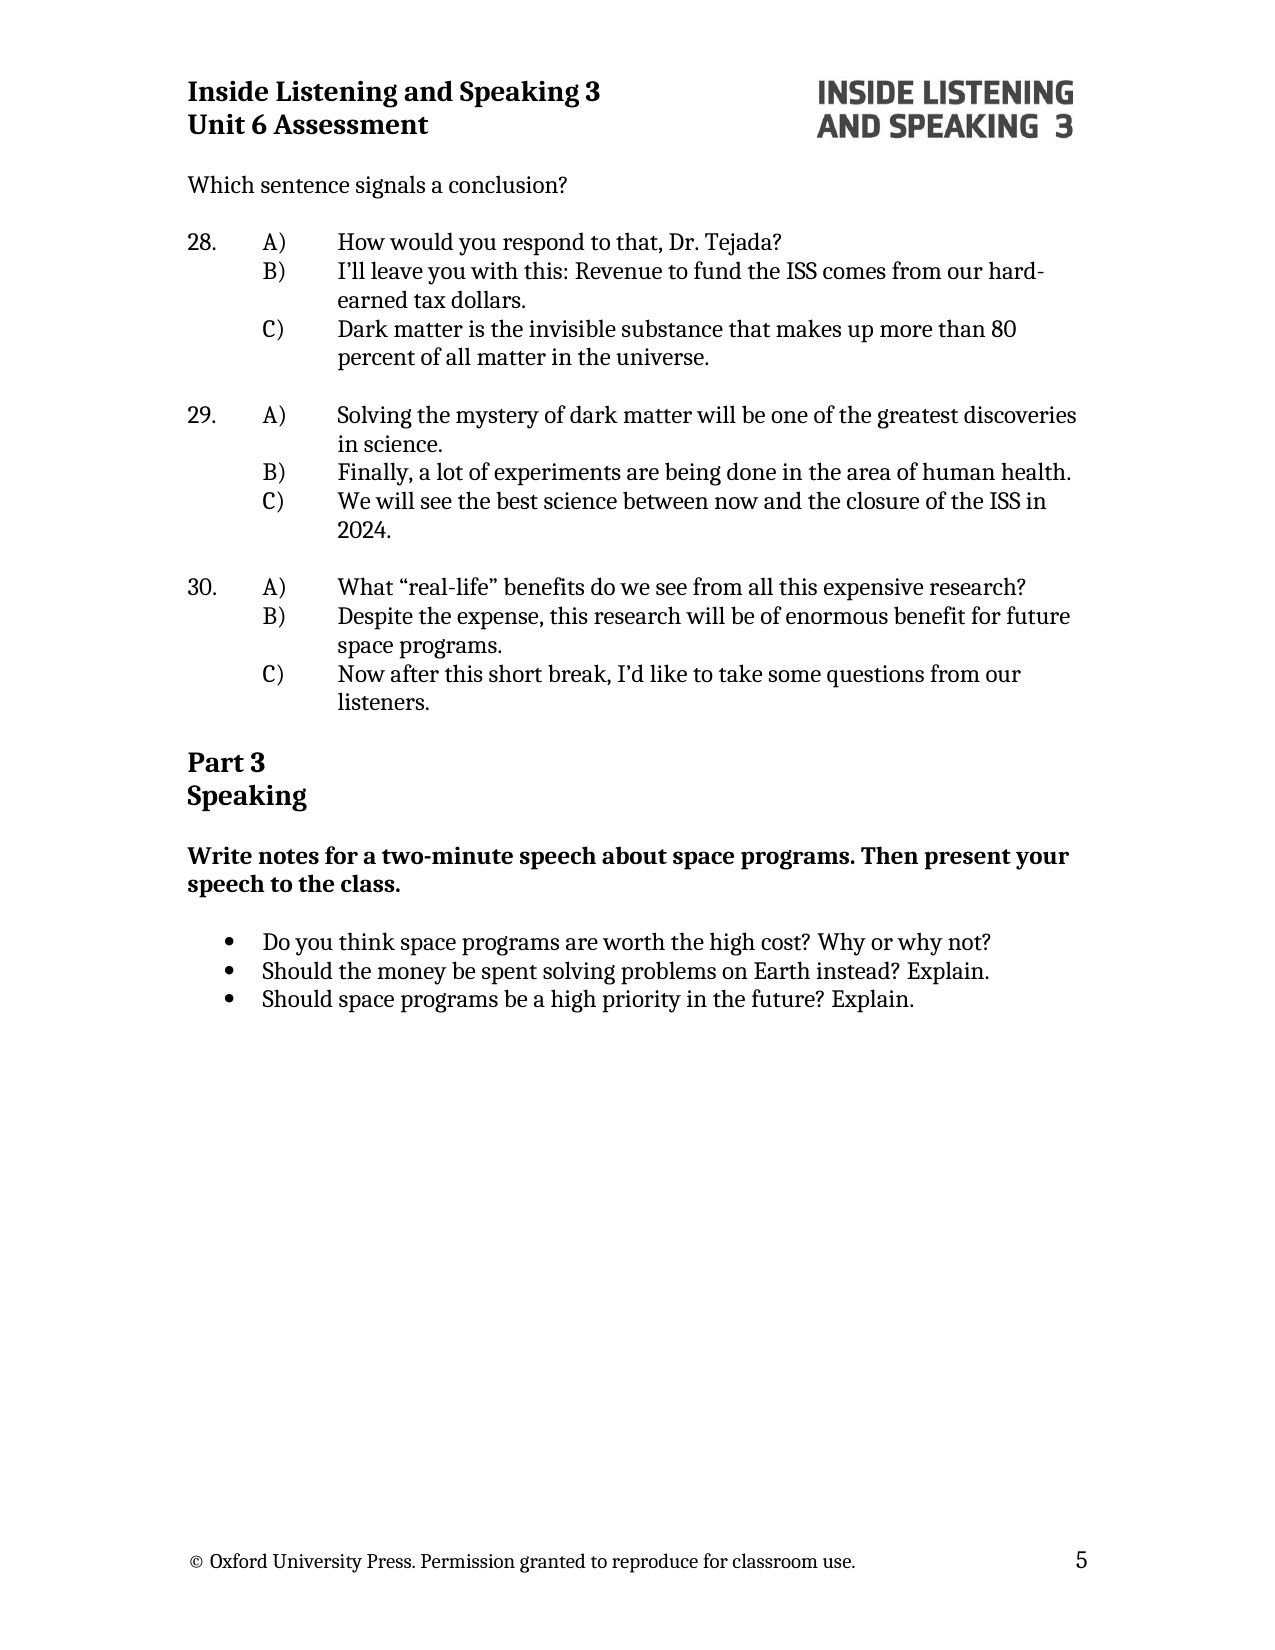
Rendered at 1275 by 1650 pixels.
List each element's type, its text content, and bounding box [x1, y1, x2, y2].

text Write notes for a two-minute speech about space programs. Then present your speech to the class. [187, 842, 1087, 899]
text C) We will see the best science between now and the closure of the ISS in 2024. [262, 487, 1087, 544]
text Speaking [187, 779, 1087, 813]
list Should the money be spent solving problems on Earth instead? Explain. [225, 957, 1087, 985]
picture [806, 67, 1087, 150]
text B) I’ll leave you with this: Revenue to fund the ISS comes from our hard-earned tax dollars. [262, 257, 1087, 314]
text Which sentence signals a conclusion? [187, 171, 1087, 199]
list Do you think space programs are worth the high cost? Why or why not? [225, 928, 1087, 957]
text 29. A) Solving the mystery of dark matter will be one of the greatest discoveries in science. [187, 401, 1087, 458]
text C) Dark matter is the invisible substance that makes up more than 80 percent of all matter in the universe. [262, 314, 1087, 372]
list Should space programs be a high priority in the future? Explain. [225, 985, 1087, 1014]
text B) Despite the expense, this research will be of enormous benefit for future space programs. [262, 602, 1087, 659]
text C) Now after this short break, I’d like to take some questions from our listeners. [262, 659, 1087, 717]
text 30. A) What “real-life” benefits do we see from all this expensive research? [187, 573, 1087, 602]
text 28. A) How would you respond to that, Dr. Tejada? [187, 228, 1087, 257]
text B) Finally, a lot of experiments are being done in the area of human health. [262, 458, 1087, 487]
text Part 3 [187, 746, 1087, 779]
